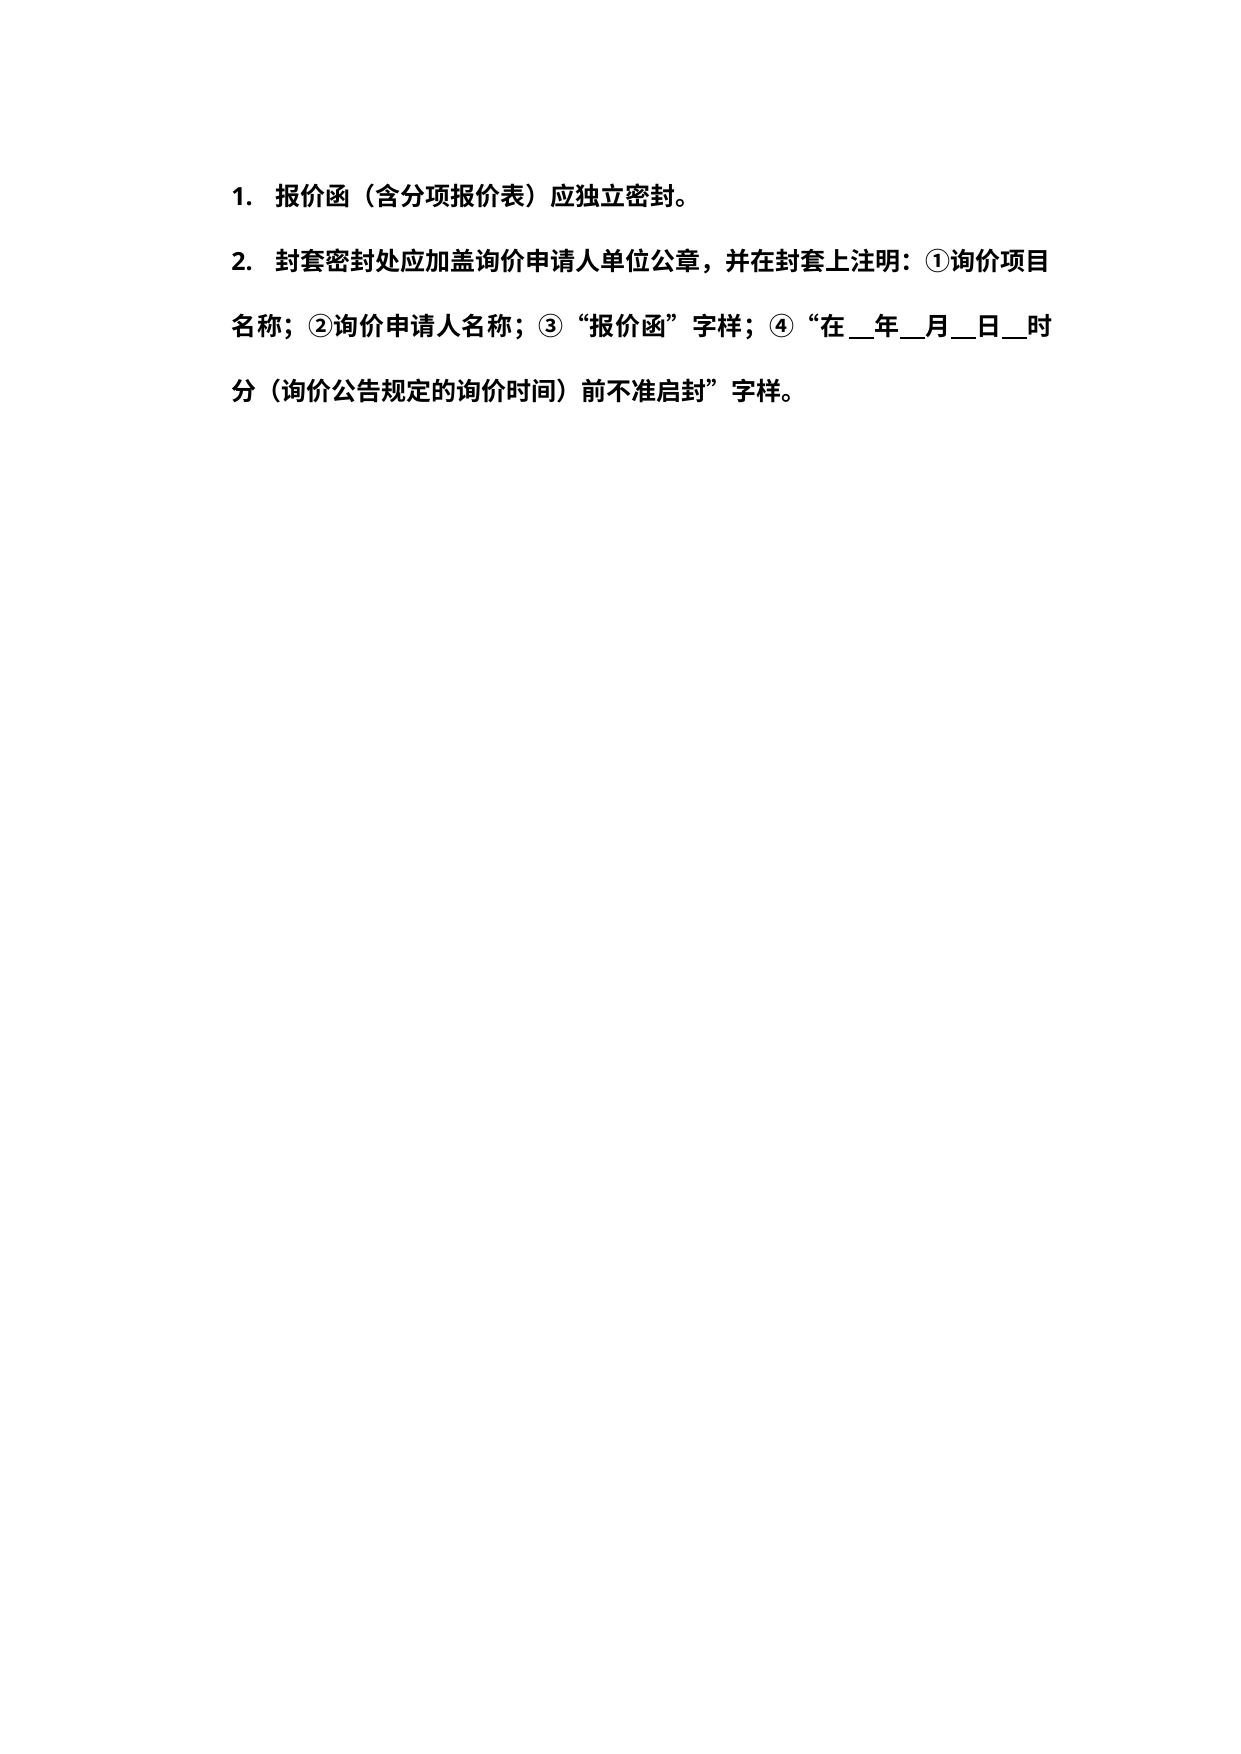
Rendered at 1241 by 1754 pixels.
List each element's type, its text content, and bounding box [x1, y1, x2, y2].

list 封套密封处应加盖询价申请人单位公章，并在封套上注明：①询价项目名称；②询价申请人名称；③“报价函”字样；④“在 年 月 日 时 分（询价公告规定的询价时间）前不准启封”字样。 [231, 227, 1053, 422]
list 报价函（含分项报价表）应独立密封。 [231, 162, 1053, 227]
